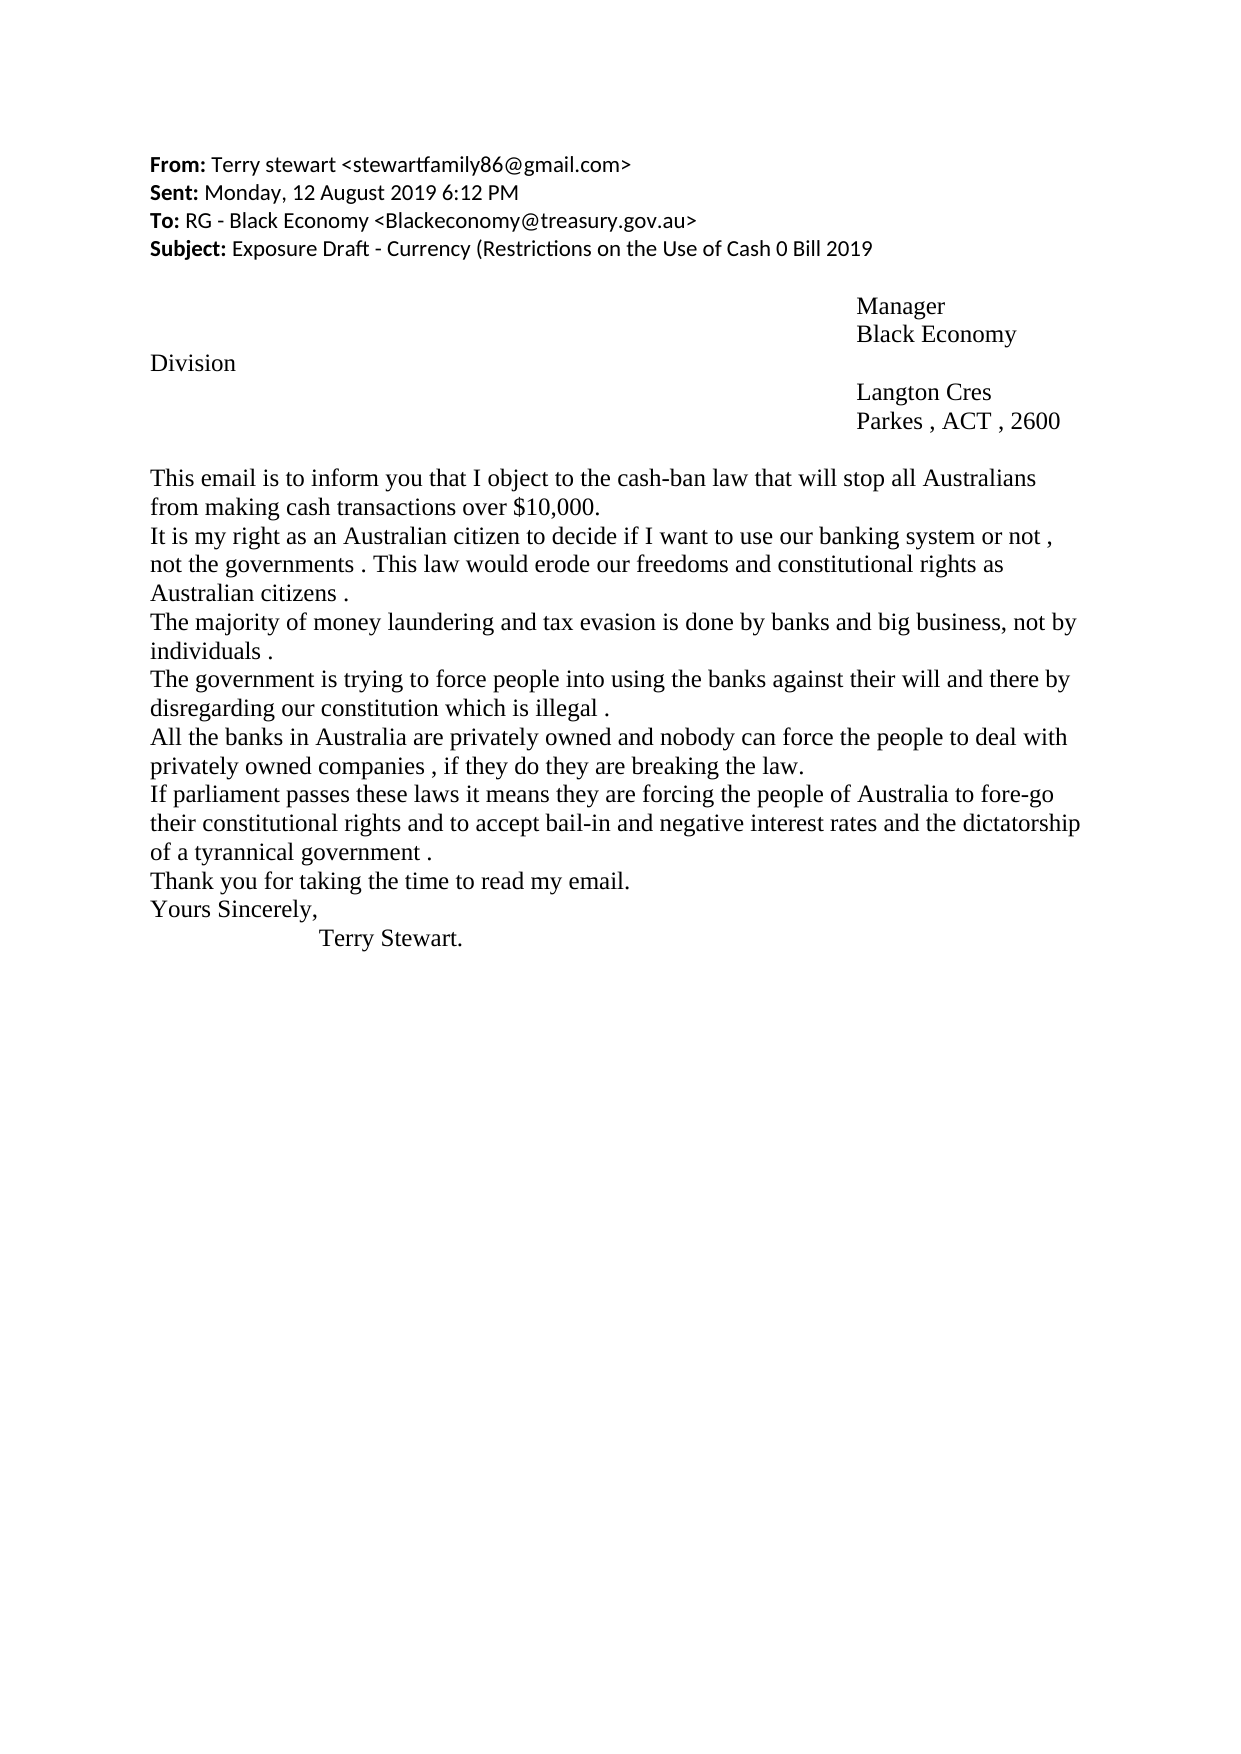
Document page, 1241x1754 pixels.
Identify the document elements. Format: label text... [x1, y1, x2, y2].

text Terry Stewart. [150, 923, 1090, 952]
text This email is to inform you that I object to the cash-ban law that will stop all Australians from making cash transactions over $10,000. [150, 463, 1090, 521]
text It is my right as an Australian citizen to decide if I want to use our banking system or not , not the governments . This law would erode our freedoms and constitutional rights as Australian citizens . [150, 521, 1090, 607]
text From: Terry stewart <stewartfamily86@gmail.com> Sent: Monday, 12 August 2019 6:12 PM To: RG - Black Economy <Blackeconomy@treasury.gov.au> Subject: Exposure Draft - Currency (Restrictions on the Use of Cash 0 Bill 2019 [150, 150, 1090, 262]
text Langton Cres [150, 377, 1090, 406]
text The majority of money laundering and tax evasion is done by banks and big business, not by individuals . [150, 607, 1090, 664]
text Parkes , ACT , 2600 [150, 406, 1090, 434]
text The government is trying to force people into using the banks against their will and there by disregarding our constitution which is illegal . [150, 664, 1090, 722]
text Thank you for taking the time to read my email. [150, 866, 1090, 894]
text If parliament passes these laws it means they are forcing the people of Australia to fore-go their constitutional rights and to accept bail-in and negative interest rates and the dictatorship of a tyrannical government . [150, 779, 1090, 866]
text Black Economy Division [150, 319, 1090, 377]
text All the banks in Australia are privately owned and nobody can force the people to deal with privately owned companies , if they do they are breaking the law. [150, 722, 1090, 779]
text Manager [150, 291, 1090, 319]
text Yours Sincerely, [150, 894, 1090, 923]
